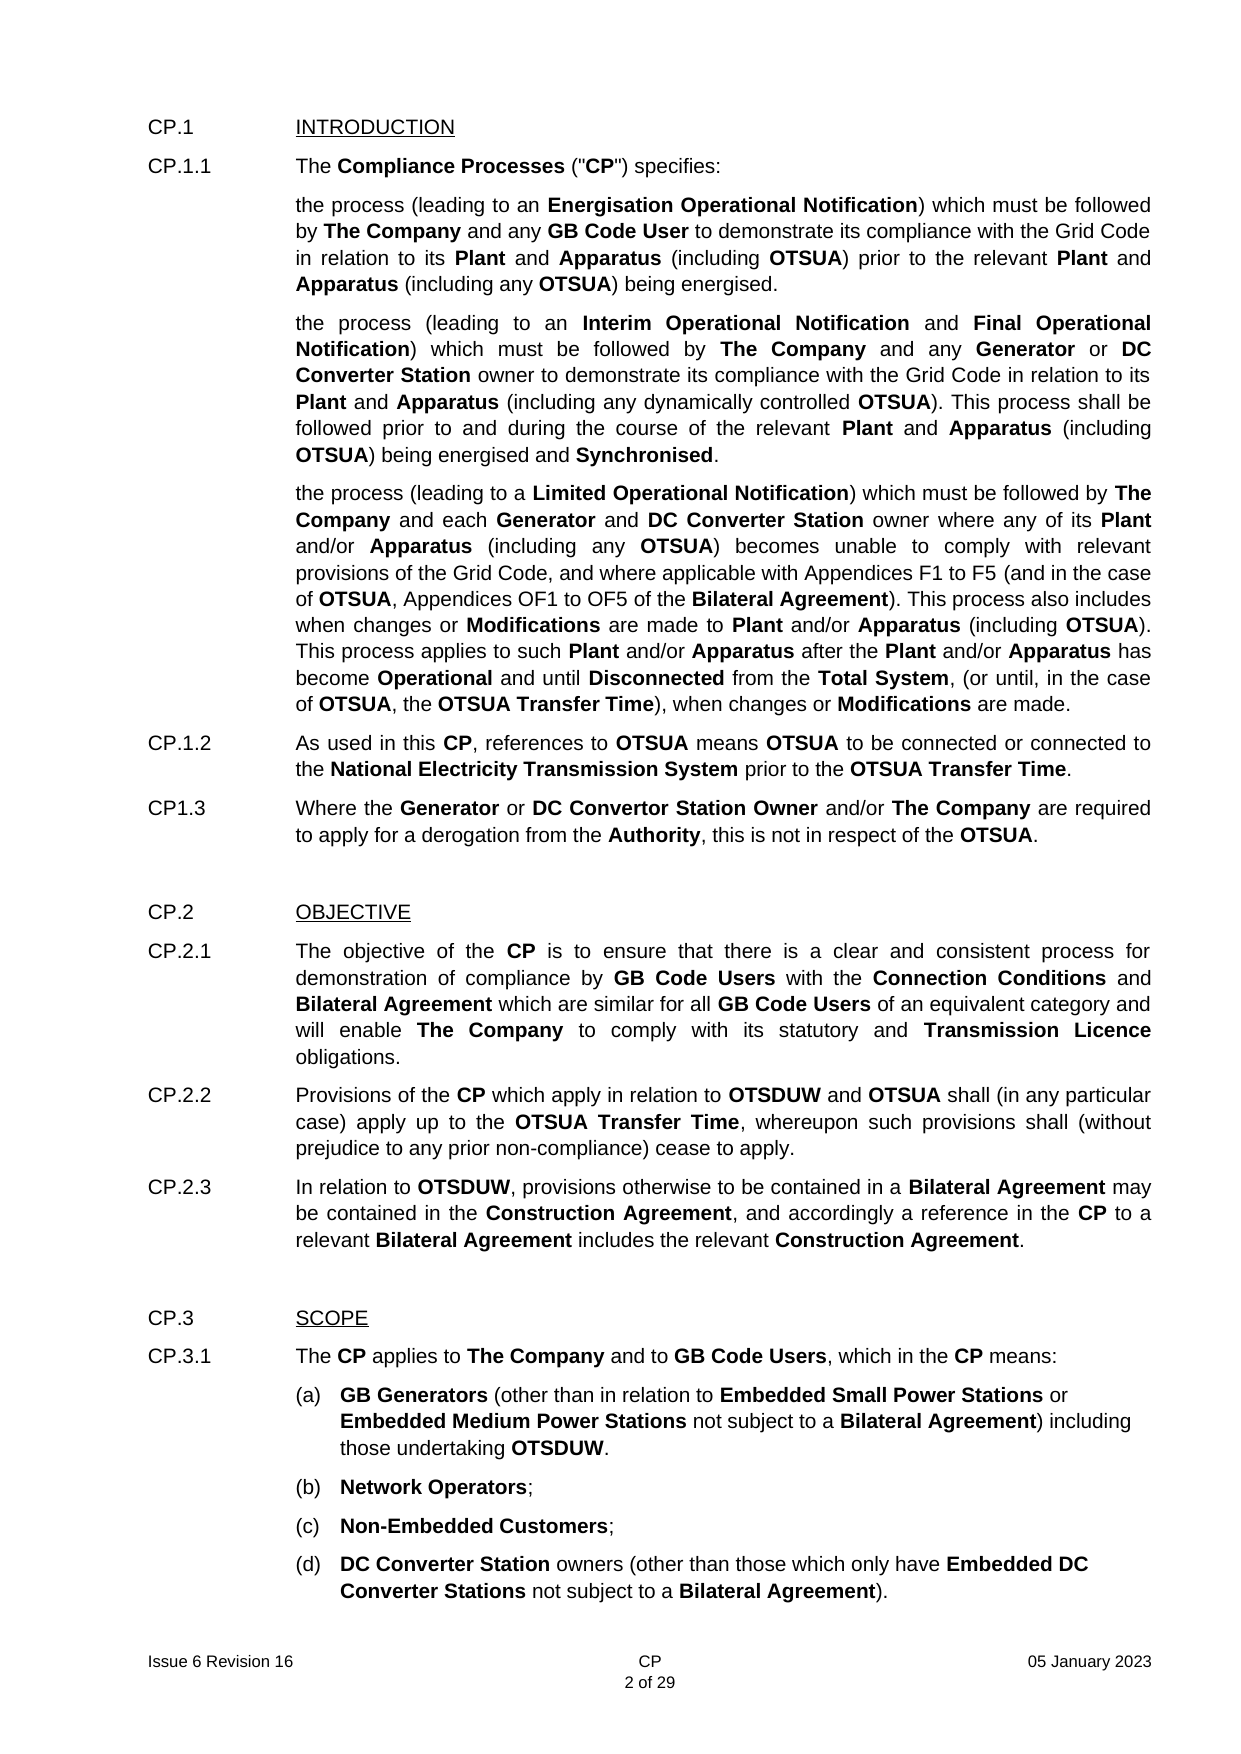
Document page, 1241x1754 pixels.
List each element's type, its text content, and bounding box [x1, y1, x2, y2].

text (d) DC Converter Station owners (other than those which only have Embedded DC Converter Stations not subject to a Bilateral Agreement). [295, 1552, 1152, 1603]
text CP.1 INTRODUCTION [148, 115, 1152, 139]
text CP.3.1 The CP applies to The Company and to GB Code Users, which in the CP means: [148, 1344, 1152, 1368]
text CP1.3 Where the Generator or DC Convertor Station Owner and/or The Company are required to apply for a derogation from the Authority, this is not in respect of the OTSUA. [148, 796, 1152, 846]
text CP.3 SCOPE [148, 1305, 1152, 1329]
text CP.2.3 In relation to OTSDUW, provisions otherwise to be contained in a Bilateral Agreement may be contained in the Construction Agreement, and accordingly a reference in the CP to a relevant Bilateral Agreement includes the relevant Construction Agreement. [148, 1175, 1152, 1252]
text (c) Non-Embedded Customers; [295, 1513, 1152, 1537]
text CP.2.1 The objective of the CP is to ensure that there is a clear and consistent process for demonstration of compliance by GB Code Users with the Connection Conditions and Bilateral Agreement which are similar for all GB Code Users of an equivalent category and will enable The Company to comply with its statutory and Transmission Licence obligations. [148, 939, 1152, 1068]
text (b) Network Operators; [295, 1474, 1152, 1498]
text (a) GB Generators (other than in relation to Embedded Small Power Stations or Embedded Medium Power Stations not subject to a Bilateral Agreement) including those undertaking OTSDUW. [295, 1383, 1152, 1460]
text CP.1.2 As used in this CP, references to OTSUA means OTSUA to be connected or connected to the National Electricity Transmission System prior to the OTSUA Transfer Time. [148, 731, 1152, 781]
text CP.2 OBJECTIVE [148, 900, 1152, 924]
text the process (leading to a Limited Operational Notification) which must be followed by The Company and each Generator and DC Converter Station owner where any of its Plant and/or Apparatus (including any OTSUA) becomes unable to comply with relevant provisions of the Grid Code, and where applicable with Appendices F1 to F5 (and in the case of OTSUA, Appendices OF1 to OF5 of the Bilateral Agreement). This process also includes when changes or Modifications are made to Plant and/or Apparatus (including OTSUA). This process applies to such Plant and/or Apparatus after the Plant and/or Apparatus has become Operational and until Disconnected from the Total System, (or until, in the case of OTSUA, the OTSUA Transfer Time), when changes or Modifications are made. [148, 481, 1152, 716]
text CP.1.1 The Compliance Processes ("CP") specifies: [148, 154, 1152, 178]
text the process (leading to an Interim Operational Notification and Final Operational Notification) which must be followed by The Company and any Generator or DC Converter Station owner to demonstrate its compliance with the Grid Code in relation to its Plant and Apparatus (including any dynamically controlled OTSUA). This process shall be followed prior to and during the course of the relevant Plant and Apparatus (including OTSUA) being energised and Synchronised. [148, 311, 1152, 466]
text CP.2.2 Provisions of the CP which apply in relation to OTSDUW and OTSUA shall (in any particular case) apply up to the OTSUA Transfer Time, whereupon such provisions shall (without prejudice to any prior non-compliance) cease to apply. [148, 1083, 1152, 1160]
text the process (leading to an Energisation Operational Notification) which must be followed by The Company and any GB Code User to demonstrate its compliance with the Grid Code in relation to its Plant and Apparatus (including OTSUA) prior to the relevant Plant and Apparatus (including any OTSUA) being energised. [148, 193, 1152, 296]
